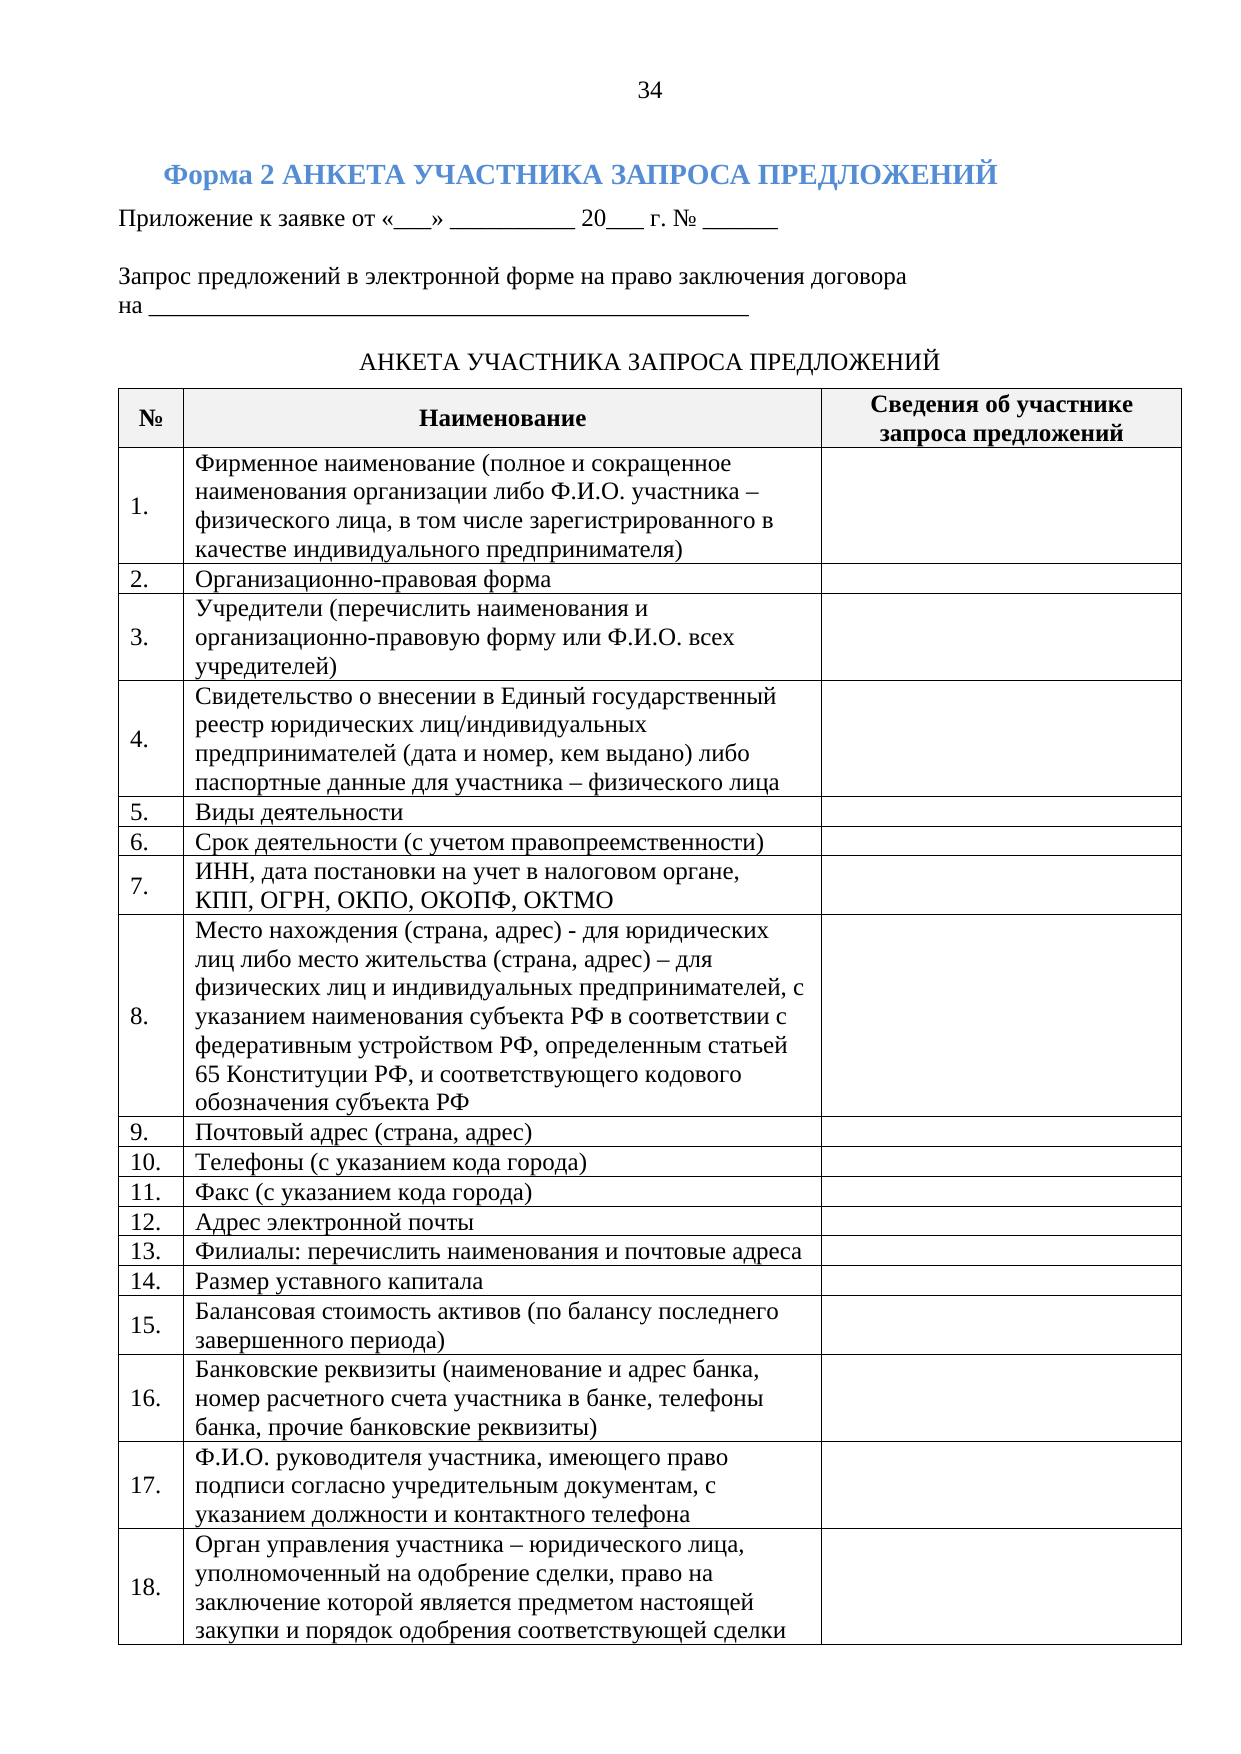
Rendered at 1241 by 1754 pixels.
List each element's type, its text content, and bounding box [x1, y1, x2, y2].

text Приложение к заявке от «___» __________ 20___ г. № ______ [118, 203, 1181, 232]
table_cell 13. [119, 1236, 183, 1265]
table_cell [822, 1117, 1181, 1146]
table_cell Орган управления участника – юридического лица, уполномоченный на одобрение сделки, право на заключение которой является предметом настоящей закупки и порядок одобрения соответствующей сделки [184, 1529, 821, 1644]
table_header № [119, 389, 183, 447]
table_cell [822, 1147, 1181, 1176]
table_cell 6. [119, 827, 183, 855]
table_cell Балансовая стоимость активов (по балансу последнего завершенного периода) [184, 1296, 821, 1353]
table_cell ИНН, дата постановки на учет в налоговом органе, КПП, ОГРН, ОКПО, ОКОПФ, ОКТМО [184, 856, 821, 914]
table_cell 2. [119, 564, 183, 592]
table_cell [822, 915, 1181, 1116]
table_cell 1. [119, 448, 183, 563]
table_cell 7. [119, 856, 183, 914]
table_cell [822, 1177, 1181, 1206]
table_cell Размер уставного капитала [184, 1266, 821, 1295]
table_cell Факс (с указанием кода города) [184, 1177, 821, 1206]
table_cell 9. [119, 1117, 183, 1146]
table_cell 15. [119, 1296, 183, 1353]
table_cell 14. [119, 1266, 183, 1295]
table_cell [822, 827, 1181, 855]
table_cell [822, 1207, 1181, 1235]
table_cell Срок деятельности (с учетом правопреемственности) [184, 827, 821, 855]
table_cell 12. [119, 1207, 183, 1235]
table_cell [822, 1355, 1181, 1441]
table_cell [822, 594, 1181, 680]
table_cell [822, 564, 1181, 592]
table_cell 11. [119, 1177, 183, 1206]
table_cell Фирменное наименование (полное и сокращенное наименования организации либо Ф.И.О. участника – физического лица, в том числе зарегистрированного в качестве индивидуального предпринимателя) [184, 448, 821, 563]
table_cell Организационно-правовая форма [184, 564, 821, 592]
table_cell 8. [119, 915, 183, 1116]
text Запрос предложений в электронной форме на право заключения договора [118, 261, 1181, 290]
table_header Наименование [184, 389, 821, 447]
table_cell 16. [119, 1355, 183, 1441]
table_cell Виды деятельности [184, 797, 821, 826]
subtitle Форма 2 АНКЕТА УЧАСТНИКА ЗАПРОСА ПРЕДЛОЖЕНИЙ [163, 157, 1181, 191]
table_cell [822, 797, 1181, 826]
table_cell [822, 1529, 1181, 1644]
table_cell 17. [119, 1442, 183, 1528]
table_cell Место нахождения (страна, адрес) - для юридических лиц либо место жительства (страна, адрес) – для физических лиц и индивидуальных предпринимателей, с указанием наименования субъекта РФ в соответствии с федеративным устройством РФ, определенным статьей 65 Конституции РФ, и соответствующего кодового обозначения субъекта РФ [184, 915, 821, 1116]
table_cell 3. [119, 594, 183, 680]
table_cell [822, 856, 1181, 914]
table_cell 5. [119, 797, 183, 826]
table_header Сведения об участнике запроса предложений [822, 389, 1181, 447]
table_cell [822, 1266, 1181, 1295]
text на ________________________________________________ [118, 290, 1181, 318]
table_cell [822, 681, 1181, 796]
table_cell Филиалы: перечислить наименования и почтовые адреса [184, 1236, 821, 1265]
table_cell Почтовый адрес (страна, адрес) [184, 1117, 821, 1146]
table_cell 10. [119, 1147, 183, 1176]
table_cell [822, 1442, 1181, 1528]
table_cell 4. [119, 681, 183, 796]
table_cell [822, 1236, 1181, 1265]
table_cell 18. [119, 1529, 183, 1644]
table_cell Адрес электронной почты [184, 1207, 821, 1235]
table_cell [822, 1296, 1181, 1353]
table_cell Ф.И.О. руководителя участника, имеющего право подписи согласно учредительным документам, с указанием должности и контактного телефона [184, 1442, 821, 1528]
table_cell Телефоны (с указанием кода города) [184, 1147, 821, 1176]
table_cell Учредители (перечислить наименования и организационно-правовую форму или Ф.И.О. всех учредителей) [184, 594, 821, 680]
text АНКЕТА УЧАСТНИКА ЗАПРОСА ПРЕДЛОЖЕНИЙ [118, 347, 1181, 376]
table_cell Свидетельство о внесении в Единый государственный реестр юридических лиц/индивидуальных предпринимателей (дата и номер, кем выдано) либо паспортные данные для участника – физического лица [184, 681, 821, 796]
table_cell Банковские реквизиты (наименование и адрес банка, номер расчетного счета участника в банке, телефоны банка, прочие банковские реквизиты) [184, 1355, 821, 1441]
table_cell [822, 448, 1181, 563]
